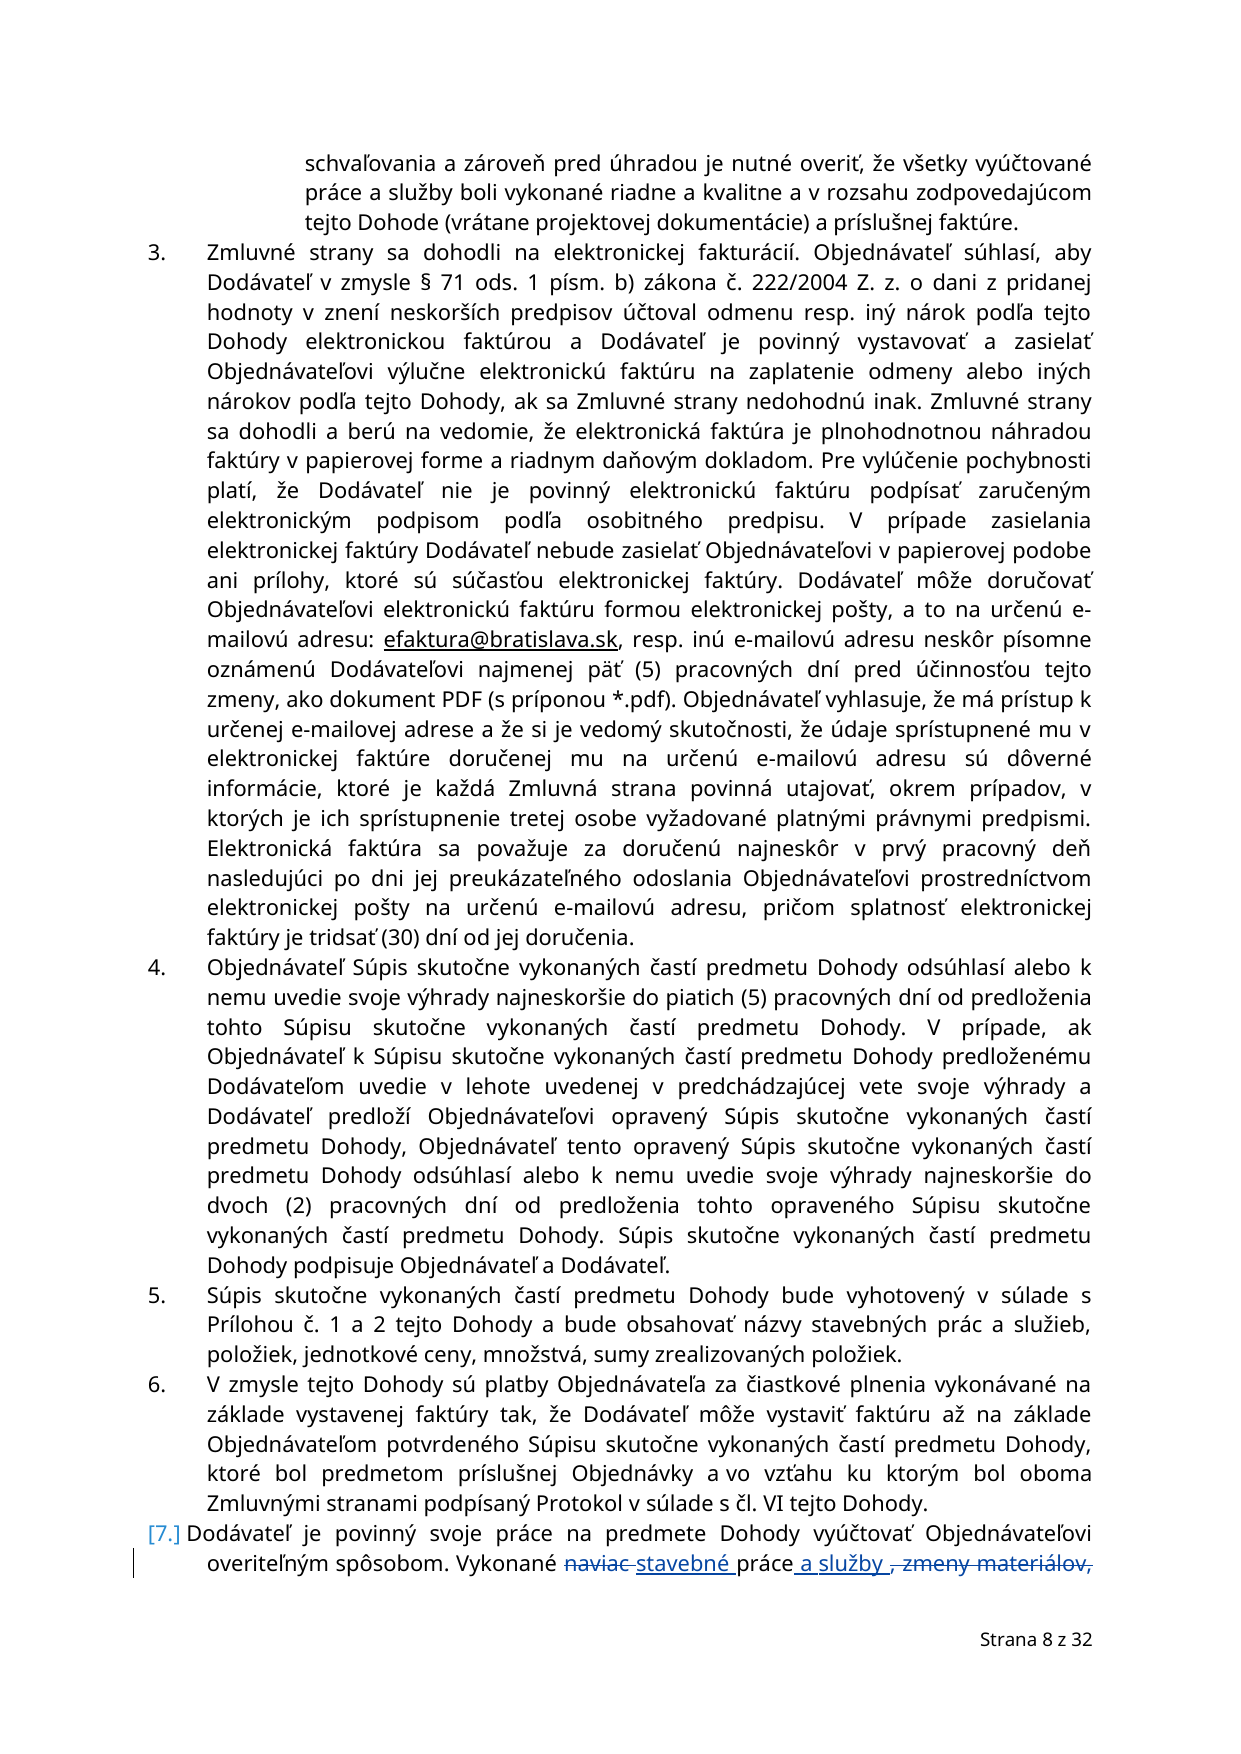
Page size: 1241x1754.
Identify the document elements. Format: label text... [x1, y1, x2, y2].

list Objednávateľ Súpis skutočne vykonaných častí predmetu Dohody odsúhlasí alebo k nemu uvedie svoje výhrady najneskoršie do piatich (5) pracovných dní od predloženia tohto Súpisu skutočne vykonaných častí predmetu Dohody. V prípade, ak Objednávateľ k Súpisu skutočne vykonaných častí predmetu Dohody predloženému Dodávateľom uvedie v lehote uvedenej v predchádzajúcej vete svoje výhrady a Dodávateľ predloží Objednávateľovi opravený Súpis skutočne vykonaných častí predmetu Dohody, Objednávateľ tento opravený Súpis skutočne vykonaných častí predmetu Dohody odsúhlasí alebo k nemu uvedie svoje výhrady najneskoršie do dvoch (2) pracovných dní od predloženia tohto opraveného Súpisu skutočne vykonaných častí predmetu Dohody. Súpis skutočne vykonaných častí predmetu Dohody podpisuje Objednávateľ a Dodávateľ. [148, 952, 1093, 1280]
list Súpis skutočne vykonaných častí predmetu Dohody bude vyhotovený v súlade s Prílohou č. 1 a 2 tejto Dohody a bude obsahovať názvy stavebných prác a služieb, položiek, jednotkové ceny, množstvá, sumy zrealizovaných položiek. [148, 1280, 1093, 1369]
list Zmluvné strany sa dohodli na elektronickej fakturácií. Objednávateľ súhlasí, aby Dodávateľ v zmysle § 71 ods. 1 písm. b) zákona č. 222/2004 Z. z. o dani z pridanej hodnoty v znení neskorších predpisov účtoval odmenu resp. iný nárok podľa tejto Dohody elektronickou faktúrou a Dodávateľ je povinný vystavovať a zasielať Objednávateľovi výlučne elektronickú faktúru na zaplatenie odmeny alebo iných nárokov podľa tejto Dohody, ak sa Zmluvné strany nedohodnú inak. Zmluvné strany sa dohodli a berú na vedomie, že elektronická faktúra je plnohodnotnou náhradou faktúry v papierovej forme a riadnym daňovým dokladom. Pre vylúčenie pochybnosti platí, že Dodávateľ nie je povinný elektronickú faktúru podpísať zaručeným elektronickým podpisom podľa osobitného predpisu. V prípade zasielania elektronickej faktúry Dodávateľ nebude zasielať Objednávateľovi v papierovej podobe ani prílohy, ktoré sú súčasťou elektronickej faktúry. Dodávateľ môže doručovať Objednávateľovi elektronickú faktúru formou elektronickej pošty, a to na určenú e-mailovú adresu: efaktura@bratislava.sk, resp. inú e-mailovú adresu neskôr písomne oznámenú Dodávateľovi najmenej päť (5) pracovných dní pred účinnosťou tejto zmeny, ako dokument PDF (s príponou *.pdf). Objednávateľ vyhlasuje, že má prístup k určenej e-mailovej adrese a že si je vedomý skutočnosti, že údaje sprístupnené mu v elektronickej faktúre doručenej mu na určenú e-mailovú adresu sú dôverné informácie, ktoré je každá Zmluvná strana povinná utajovať, okrem prípadov, v ktorých je ich sprístupnenie tretej osobe vyžadované platnými právnymi predpismi. Elektronická faktúra sa považuje za doručenú najneskôr v prvý pracovný deň nasledujúci po dni jej preukázateľného odoslania Objednávateľovi prostredníctvom elektronickej pošty na určenú e-mailovú adresu, pričom splatnosť elektronickej faktúry je tridsať (30) dní od jej doručenia. [148, 237, 1093, 952]
list V zmysle tejto Dohody sú platby Objednávateľa za čiastkové plnenia vykonávané na základe vystavenej faktúry tak, že Dodávateľ môže vystaviť faktúru až na základe Objednávateľom potvrdeného Súpisu skutočne vykonaných častí predmetu Dohody, ktoré bol predmetom príslušnej Objednávky a vo vzťahu ku ktorým bol oboma Zmluvnými stranami podpísaný Protokol v súlade s čl. VI tejto Dohody. [148, 1369, 1093, 1518]
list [229, 148, 1093, 237]
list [148, 1518, 1093, 1578]
